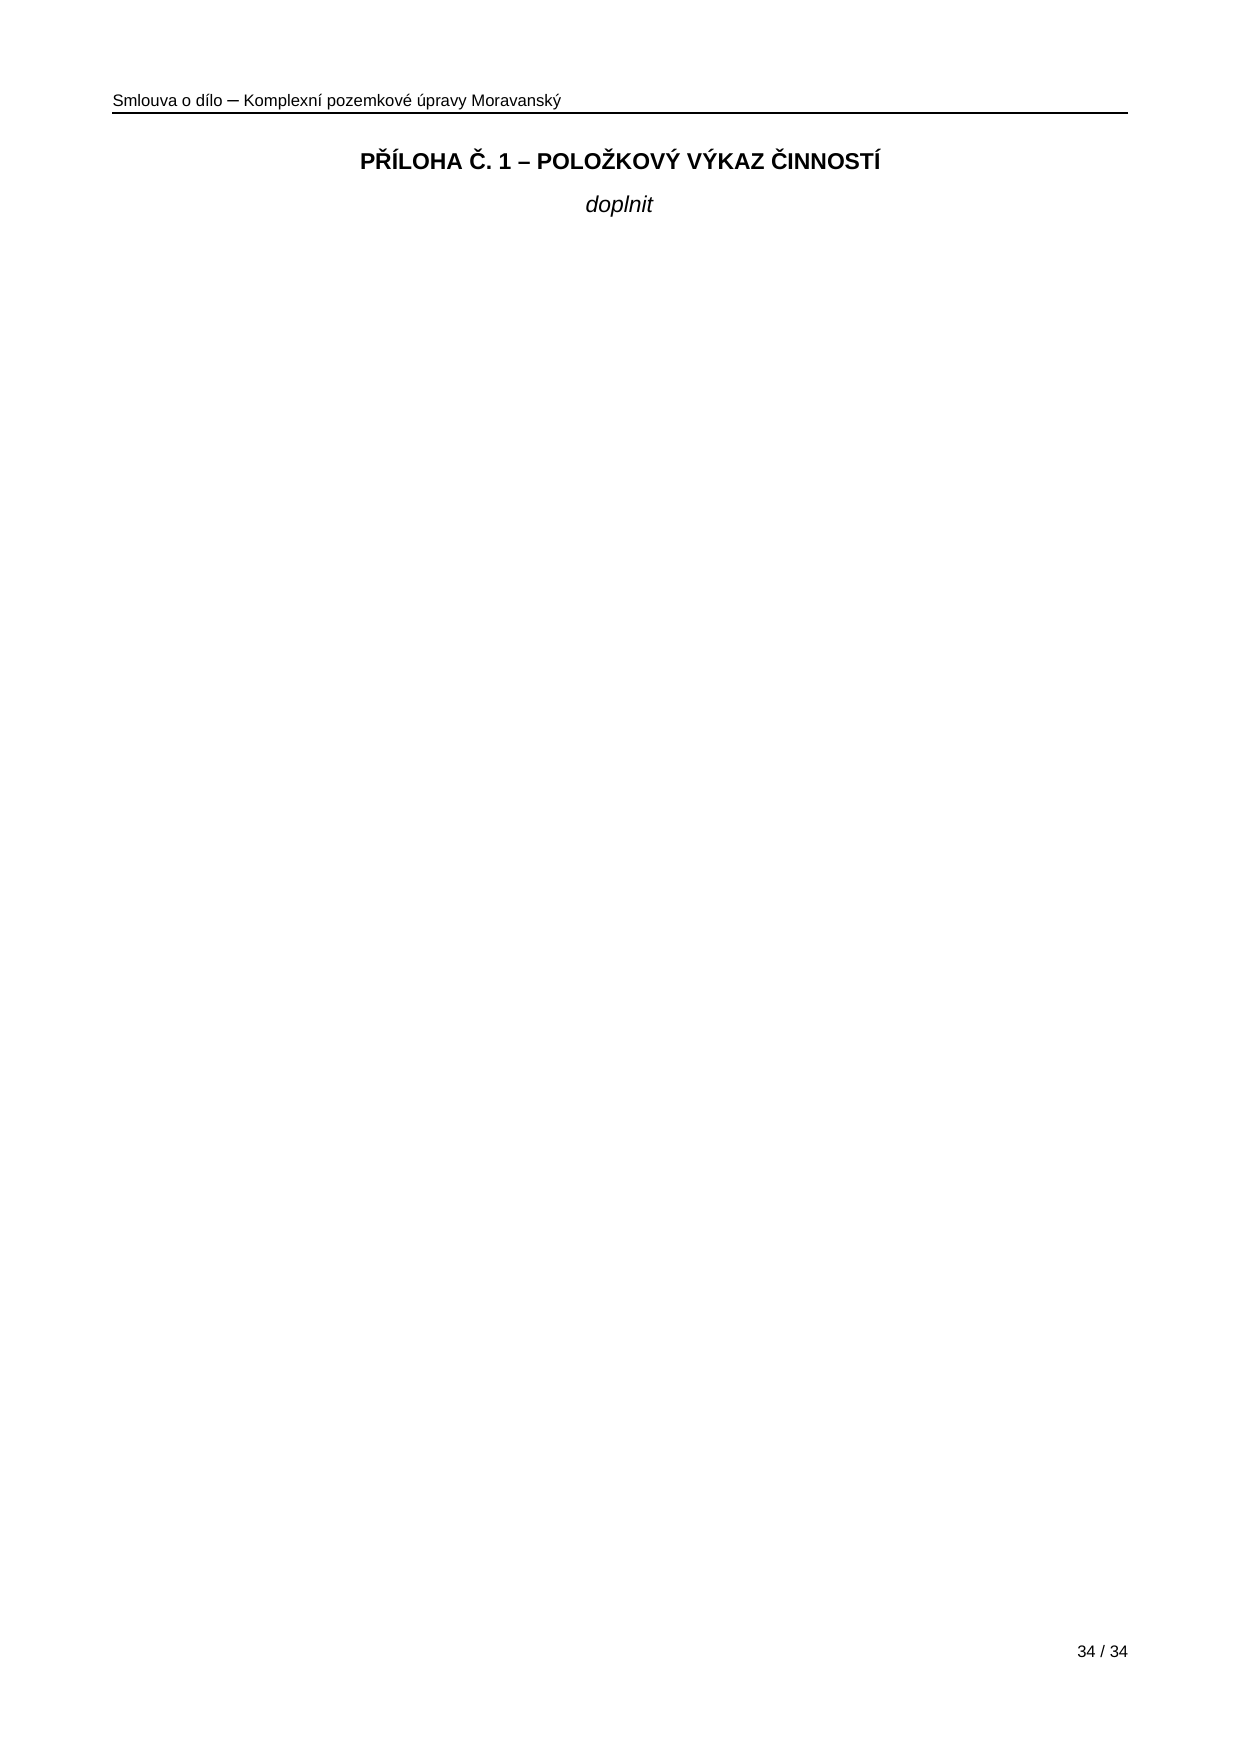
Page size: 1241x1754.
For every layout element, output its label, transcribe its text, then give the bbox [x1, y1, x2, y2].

text doplnit [112, 191, 1128, 217]
text Příloha č. 1 – Položkový výkaz Činností [112, 148, 1128, 174]
